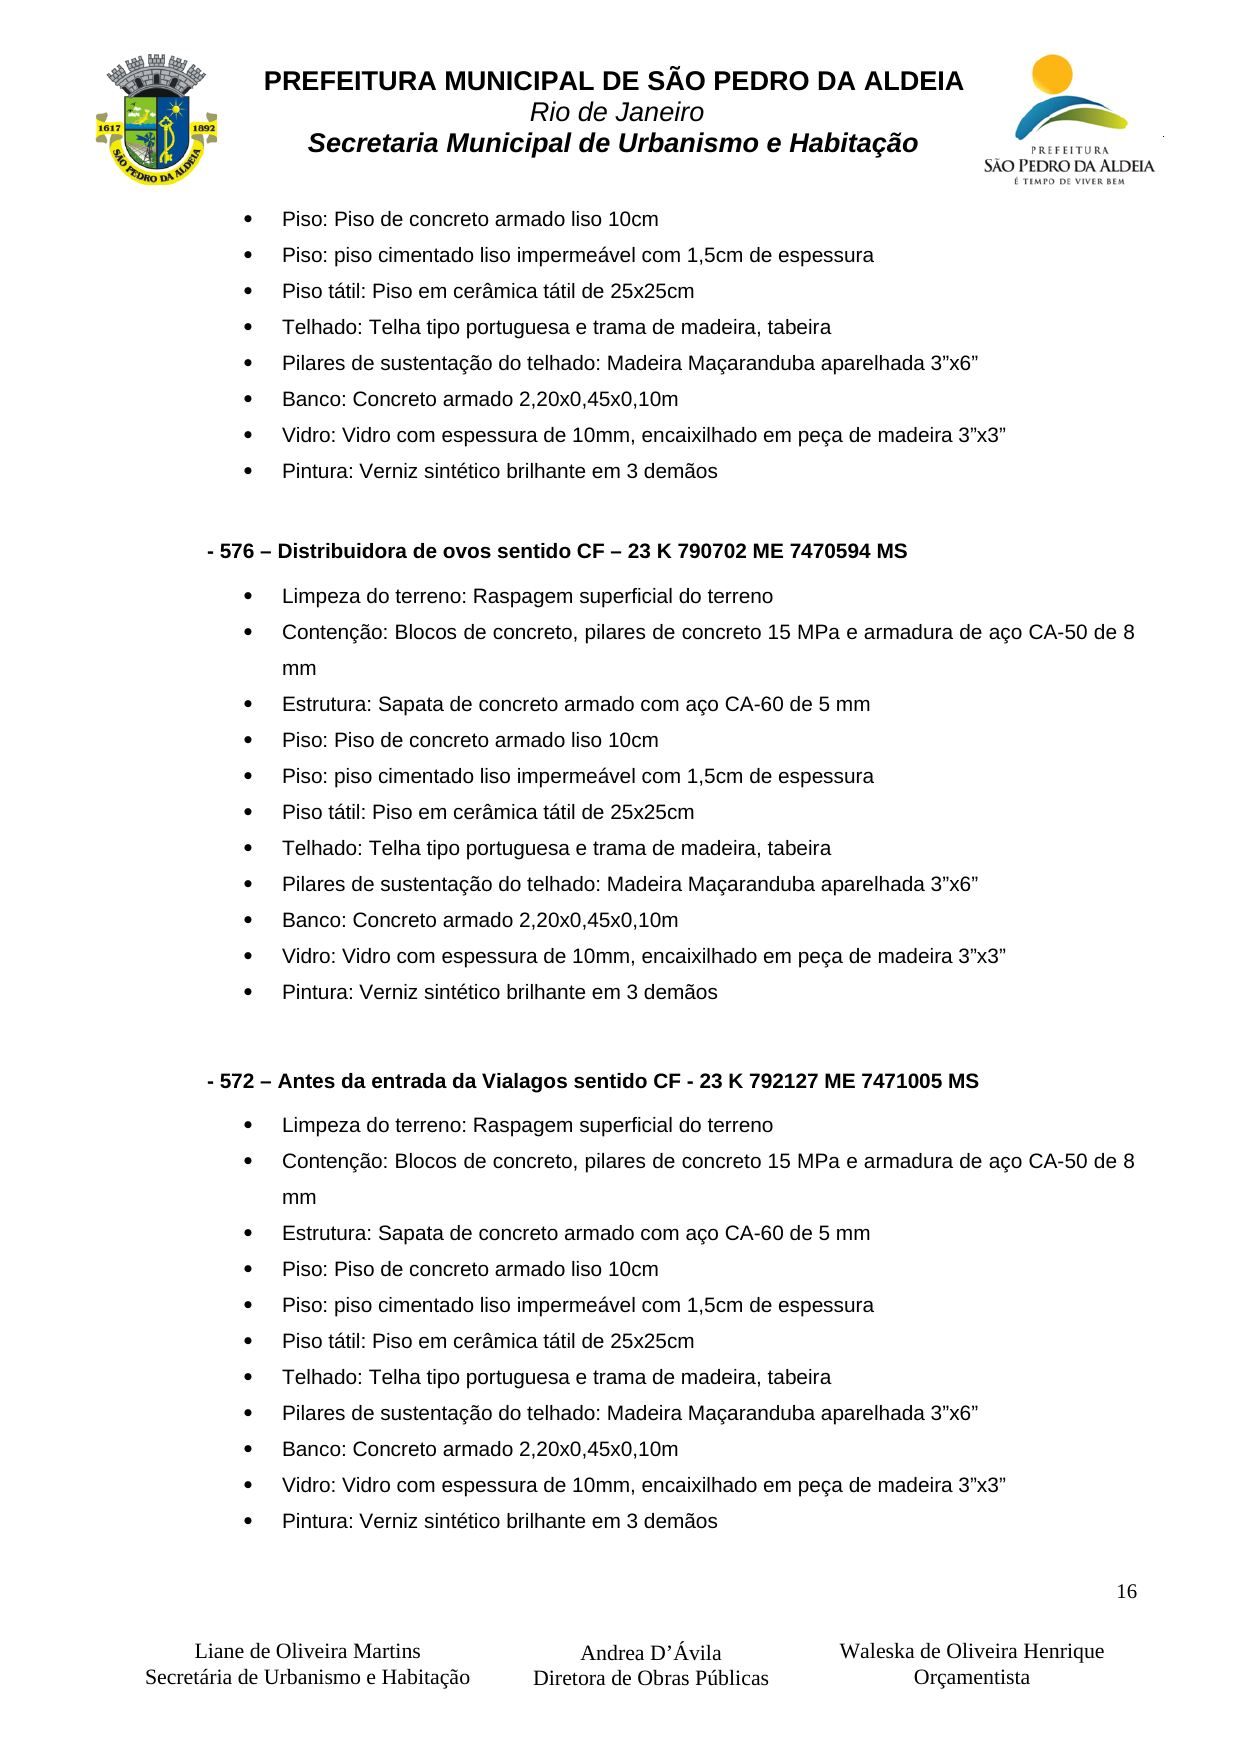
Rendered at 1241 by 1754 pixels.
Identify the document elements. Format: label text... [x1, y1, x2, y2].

list Contenção: Blocos de concreto, pilares de concreto 15 MPa e armadura de aço CA-50 de 8 mm [244, 620, 1137, 680]
list Vidro: Vidro com espessura de 10mm, encaixilhado em peça de madeira 3”x3” [244, 423, 1137, 447]
list Piso tátil: Piso em cerâmica tátil de 25x25cm [244, 279, 1137, 303]
list Banco: Concreto armado 2,20x0,45x0,10m [244, 387, 1137, 411]
list Pilares de sustentação do telhado: Madeira Maçaranduba aparelhada 3”x6” [244, 872, 1137, 896]
list Piso tátil: Piso em cerâmica tátil de 25x25cm [244, 800, 1137, 824]
list Piso: Piso de concreto armado liso 10cm [244, 728, 1137, 752]
list Contenção: Blocos de concreto, pilares de concreto 15 MPa e armadura de aço CA-50 de 8 mm [244, 1149, 1137, 1209]
list Piso: Piso de concreto armado liso 10cm [244, 207, 1137, 231]
list Telhado: Telha tipo portuguesa e trama de madeira, tabeira [244, 836, 1137, 860]
list Piso: piso cimentado liso impermeável com 1,5cm de espessura [244, 1293, 1137, 1317]
text - 572 – Antes da entrada da Vialagos sentido CF - 23 K 792127 ME 7471005 MS [133, 1069, 1137, 1093]
picture [95, 54, 218, 183]
list Estrutura: Sapata de concreto armado com aço CA-60 de 5 mm [244, 692, 1137, 716]
list Telhado: Telha tipo portuguesa e trama de madeira, tabeira [244, 1365, 1137, 1389]
list Telhado: Telha tipo portuguesa e trama de madeira, tabeira [244, 315, 1137, 339]
list Banco: Concreto armado 2,20x0,45x0,10m [244, 908, 1137, 932]
list Banco: Concreto armado 2,20x0,45x0,10m [244, 1437, 1137, 1461]
text - 576 – Distribuidora de ovos sentido CF – 23 K 790702 ME 7470594 MS [133, 539, 1137, 563]
list Vidro: Vidro com espessura de 10mm, encaixilhado em peça de madeira 3”x3” [244, 944, 1137, 968]
list Limpeza do terreno: Raspagem superficial do terreno [244, 1113, 1137, 1137]
list Piso: Piso de concreto armado liso 10cm [244, 1257, 1137, 1281]
list Pilares de sustentação do telhado: Madeira Maçaranduba aparelhada 3”x6” [244, 351, 1137, 375]
list Pintura: Verniz sintético brilhante em 3 demãos [244, 459, 1137, 483]
list Piso tátil: Piso em cerâmica tátil de 25x25cm [244, 1329, 1137, 1353]
list Pintura: Verniz sintético brilhante em 3 demãos [244, 1509, 1137, 1533]
list Pilares de sustentação do telhado: Madeira Maçaranduba aparelhada 3”x6” [244, 1401, 1137, 1425]
list Pintura: Verniz sintético brilhante em 3 demãos [244, 980, 1137, 1004]
list Estrutura: Sapata de concreto armado com aço CA-60 de 5 mm [244, 1221, 1137, 1245]
list Piso: piso cimentado liso impermeável com 1,5cm de espessura [244, 243, 1137, 267]
list Piso: piso cimentado liso impermeável com 1,5cm de espessura [244, 764, 1137, 788]
list Vidro: Vidro com espessura de 10mm, encaixilhado em peça de madeira 3”x3” [244, 1473, 1137, 1497]
list Limpeza do terreno: Raspagem superficial do terreno [244, 584, 1137, 608]
